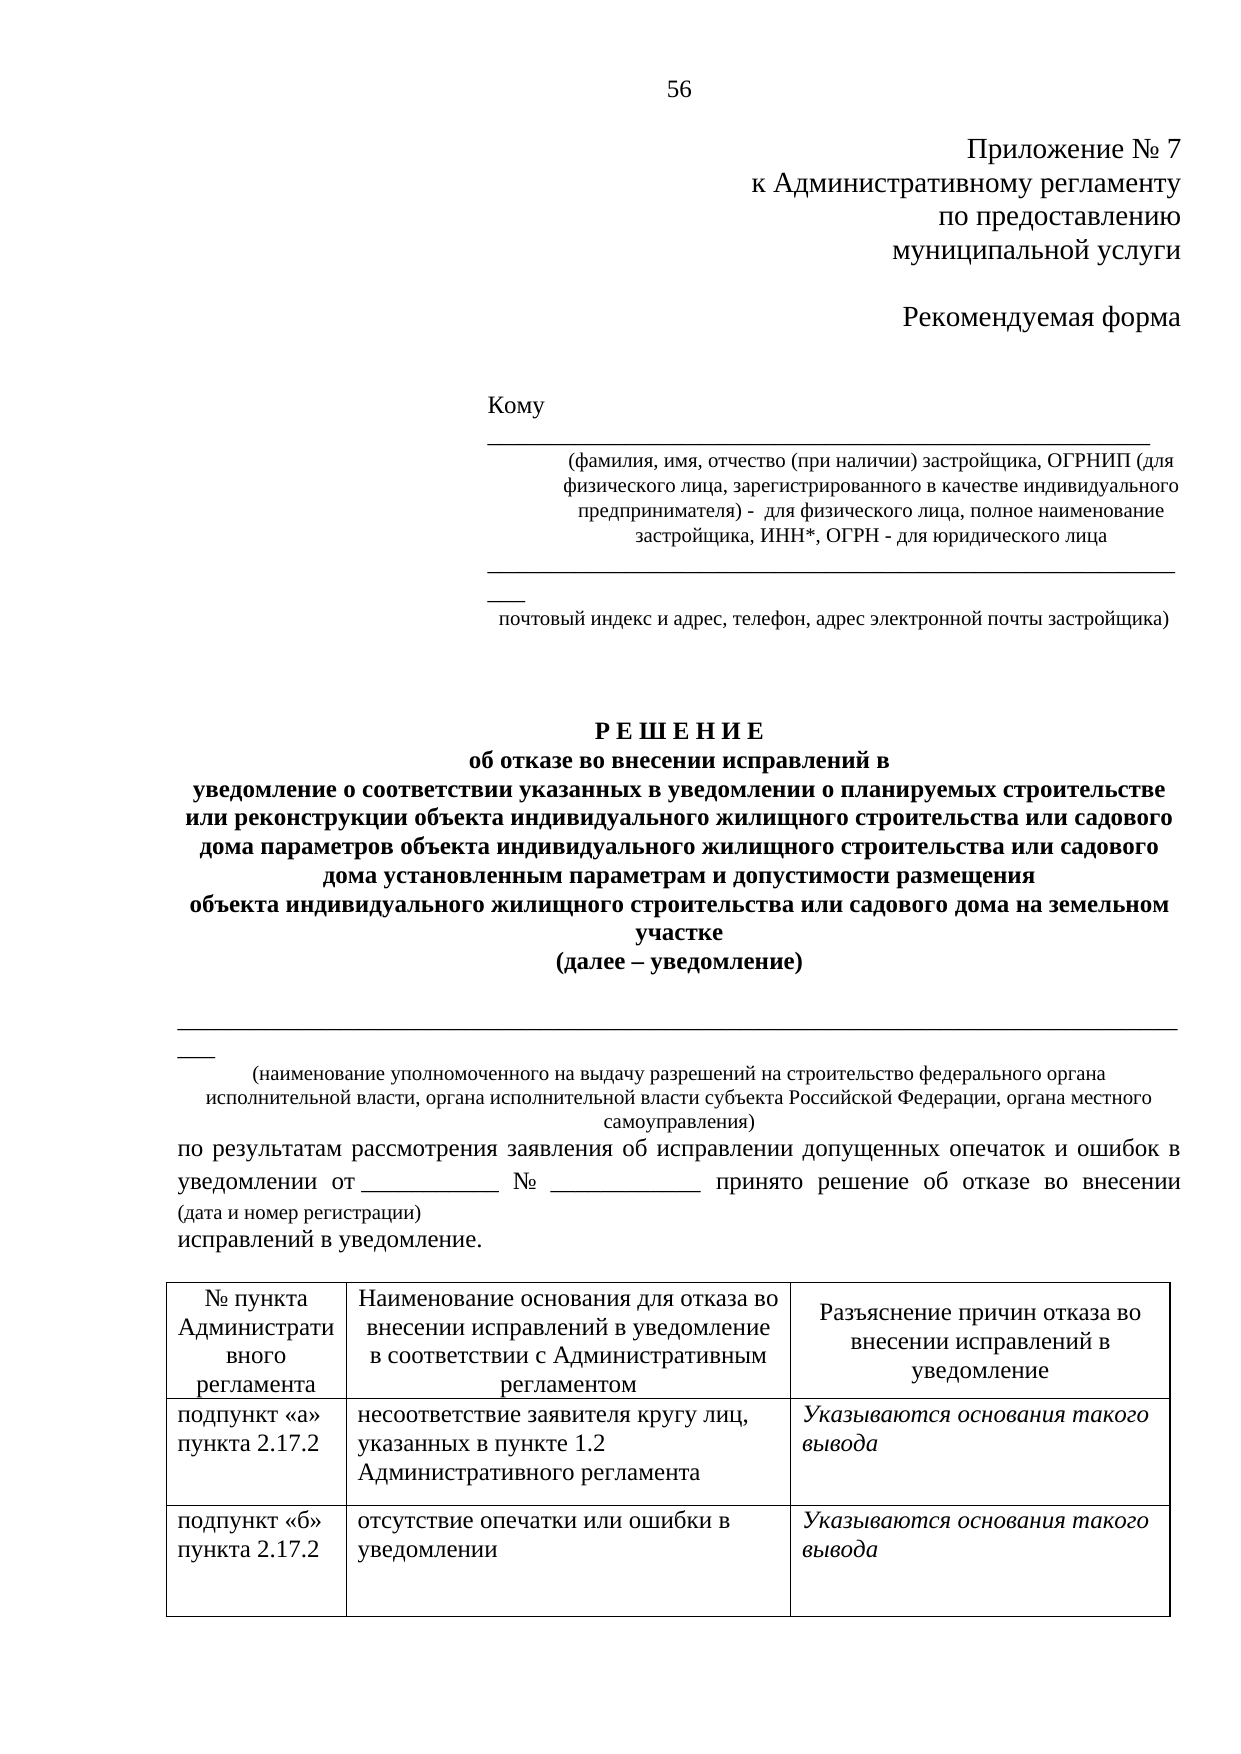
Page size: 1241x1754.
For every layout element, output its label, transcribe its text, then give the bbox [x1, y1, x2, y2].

text (наименование уполномоченного на выдачу разрешений на строительство федерального органа исполнительной власти, органа исполнительной власти субъекта Российской Федерации, органа местного самоуправления) [177, 1061, 1181, 1133]
table_cell подпункт «а» пункта 2.17.2 [167, 1399, 346, 1504]
table_cell подпункт «б» пункта 2.17.2 [167, 1506, 346, 1616]
table_cell несоответствие заявителя кругу лиц, указанных в пункте 1.2 Административного регламента [347, 1399, 790, 1504]
text об отказе во внесении исправлений в [177, 745, 1181, 774]
text Р Е Ш Е Н И Е [177, 716, 1181, 745]
text ___________________________________________________________________________________ [177, 1004, 1181, 1061]
text муниципальной услуги [591, 232, 1181, 265]
text Рекомендуемая форма [545, 299, 1181, 332]
text по результатам рассмотрения заявления об исправлении допущенных опечаток и ошибок в уведомлении от ___________ № ____________ принято решение об отказе во внесении (дата и номер регистрации) [177, 1133, 1181, 1224]
table_cell отсутствие опечатки или ошибки в уведомлении [347, 1506, 790, 1616]
table_header № пункта Административного регламента [167, 1283, 346, 1398]
text к Административному регламенту [591, 165, 1181, 198]
table_cell Указываются основания такого вывода [791, 1399, 1169, 1504]
text __________________________________________________________ [487, 547, 1181, 605]
text Кому _____________________________________________________ [487, 390, 1181, 447]
text (далее – уведомление) [177, 946, 1181, 975]
text уведомление о соответствии указанных в уведомлении о планируемых строительстве или реконструкции объекта индивидуального жилищного строительства или садового дома параметров объекта индивидуального жилищного строительства или садового дома установленным параметрам и допустимости размещения объекта индивидуального жилищного строительства или садового дома на земельном участке [177, 774, 1181, 946]
text (фамилия, имя, отчество (при наличии) застройщика, ОГРНИП (для физического лица, зарегистрированного в качестве индивидуального предпринимателя) - для физического лица, полное наименование застройщика, ИНН*, ОГРН - для юридического лица [561, 447, 1181, 547]
table_cell Указываются основания такого вывода [791, 1506, 1169, 1616]
table_header Наименование основания для отказа во внесении исправлений в уведомление в соответствии с Административным регламентом [347, 1283, 790, 1398]
text Приложение № 7 [177, 131, 1181, 165]
text исправлений в уведомление. [177, 1224, 1181, 1253]
table_header Разъяснение причин отказа во внесении исправлений в уведомление [791, 1283, 1169, 1398]
text по предоставлению [591, 198, 1181, 232]
text почтовый индекс и адрес, телефон, адрес электронной почты застройщика) [487, 605, 1181, 630]
